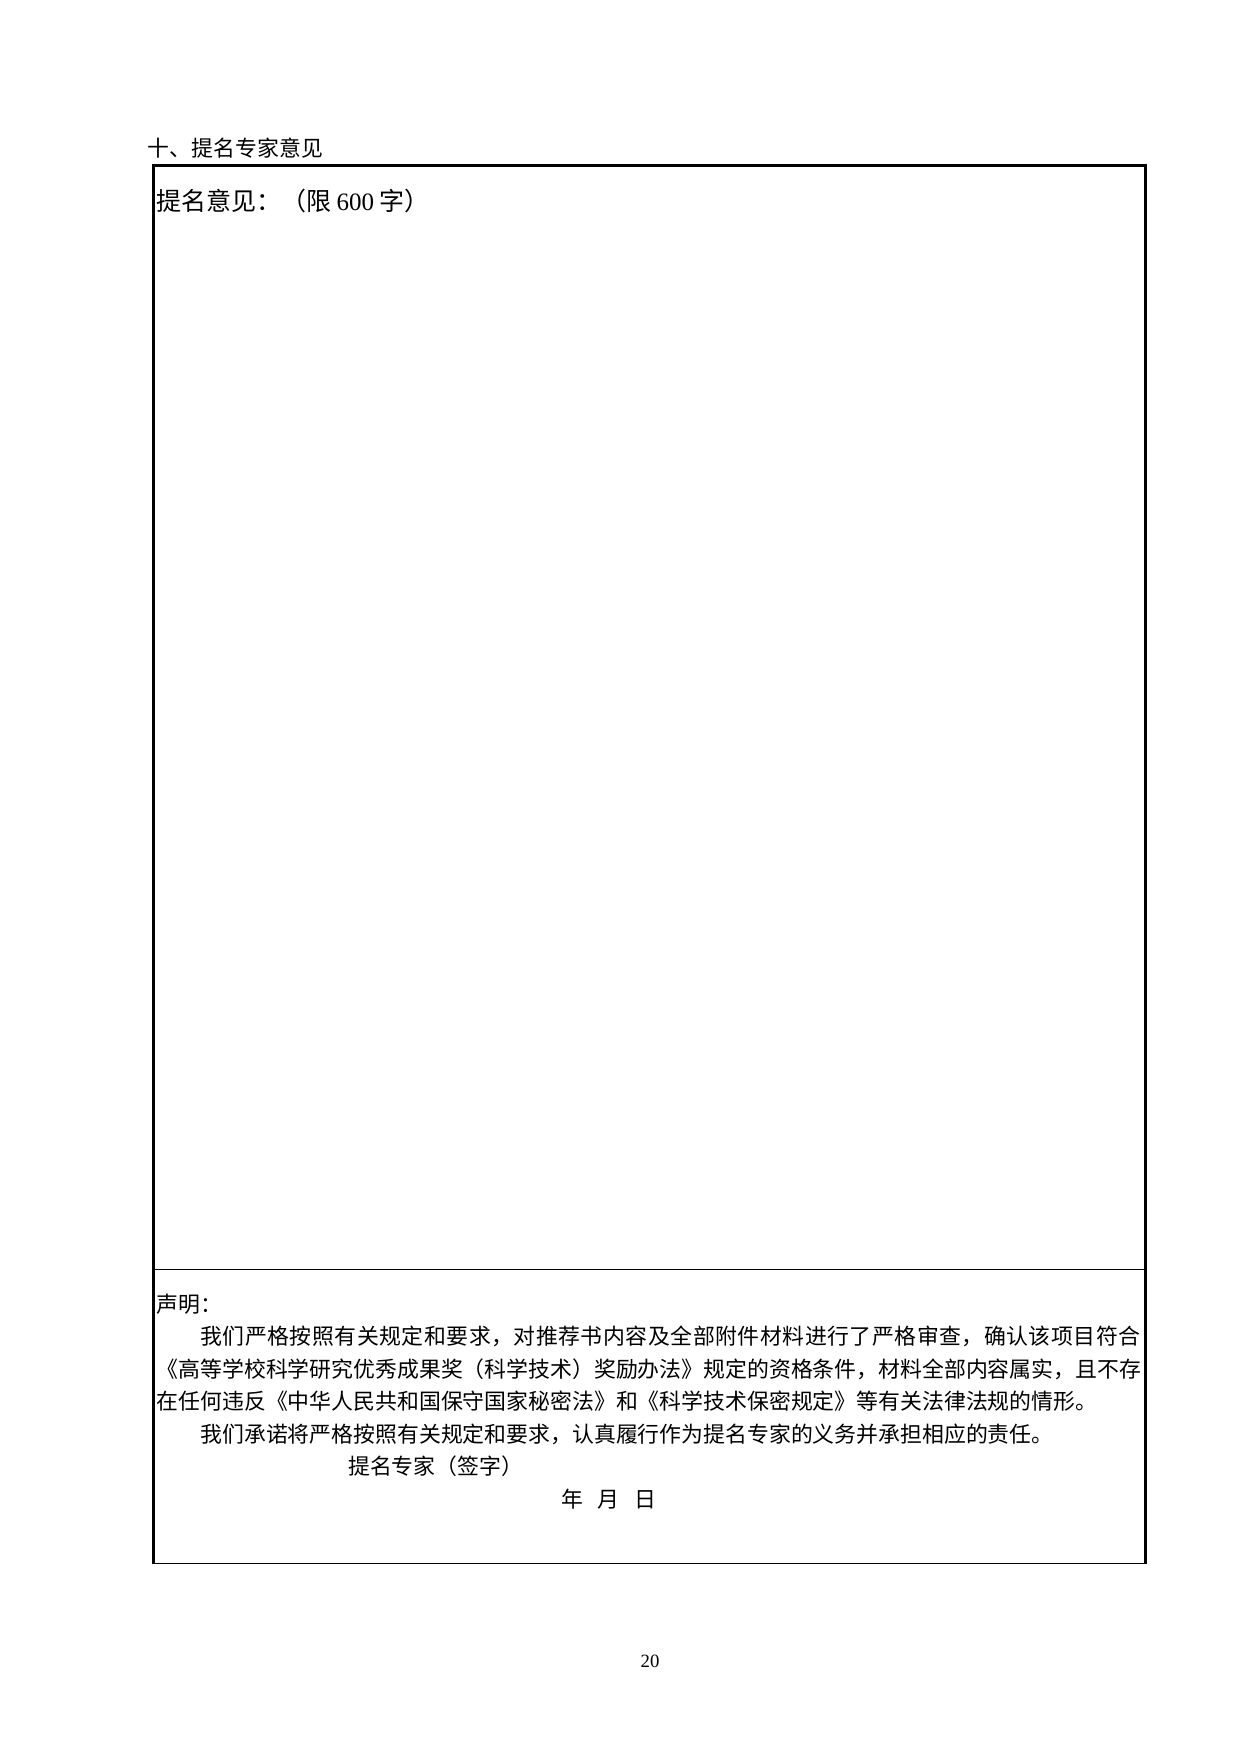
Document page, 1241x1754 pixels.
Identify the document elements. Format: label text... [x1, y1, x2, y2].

subtitle 十、提名专家意见 [148, 131, 1152, 163]
table_cell 声明： 我们严格按照有关规定和要求，对推荐书内容及全部附件材料进行了严格审查，确认该项目符合《高等学校科学研究优秀成果奖（科学技术）奖励办法》规定的资格条件，材料全部内容属实，且不存在任何违反《中华人民共和国保守国家秘密法》和《科学技术保密规定》等有关法律法规的情形。 我们承诺将严格按照有关规定和要求，认真履行作为提名专家的义务并承担相应的责任。 提名专家（签字） 年 月 日 [155, 1270, 1144, 1563]
table_header 提名意见：（限600字） [155, 167, 1144, 1269]
